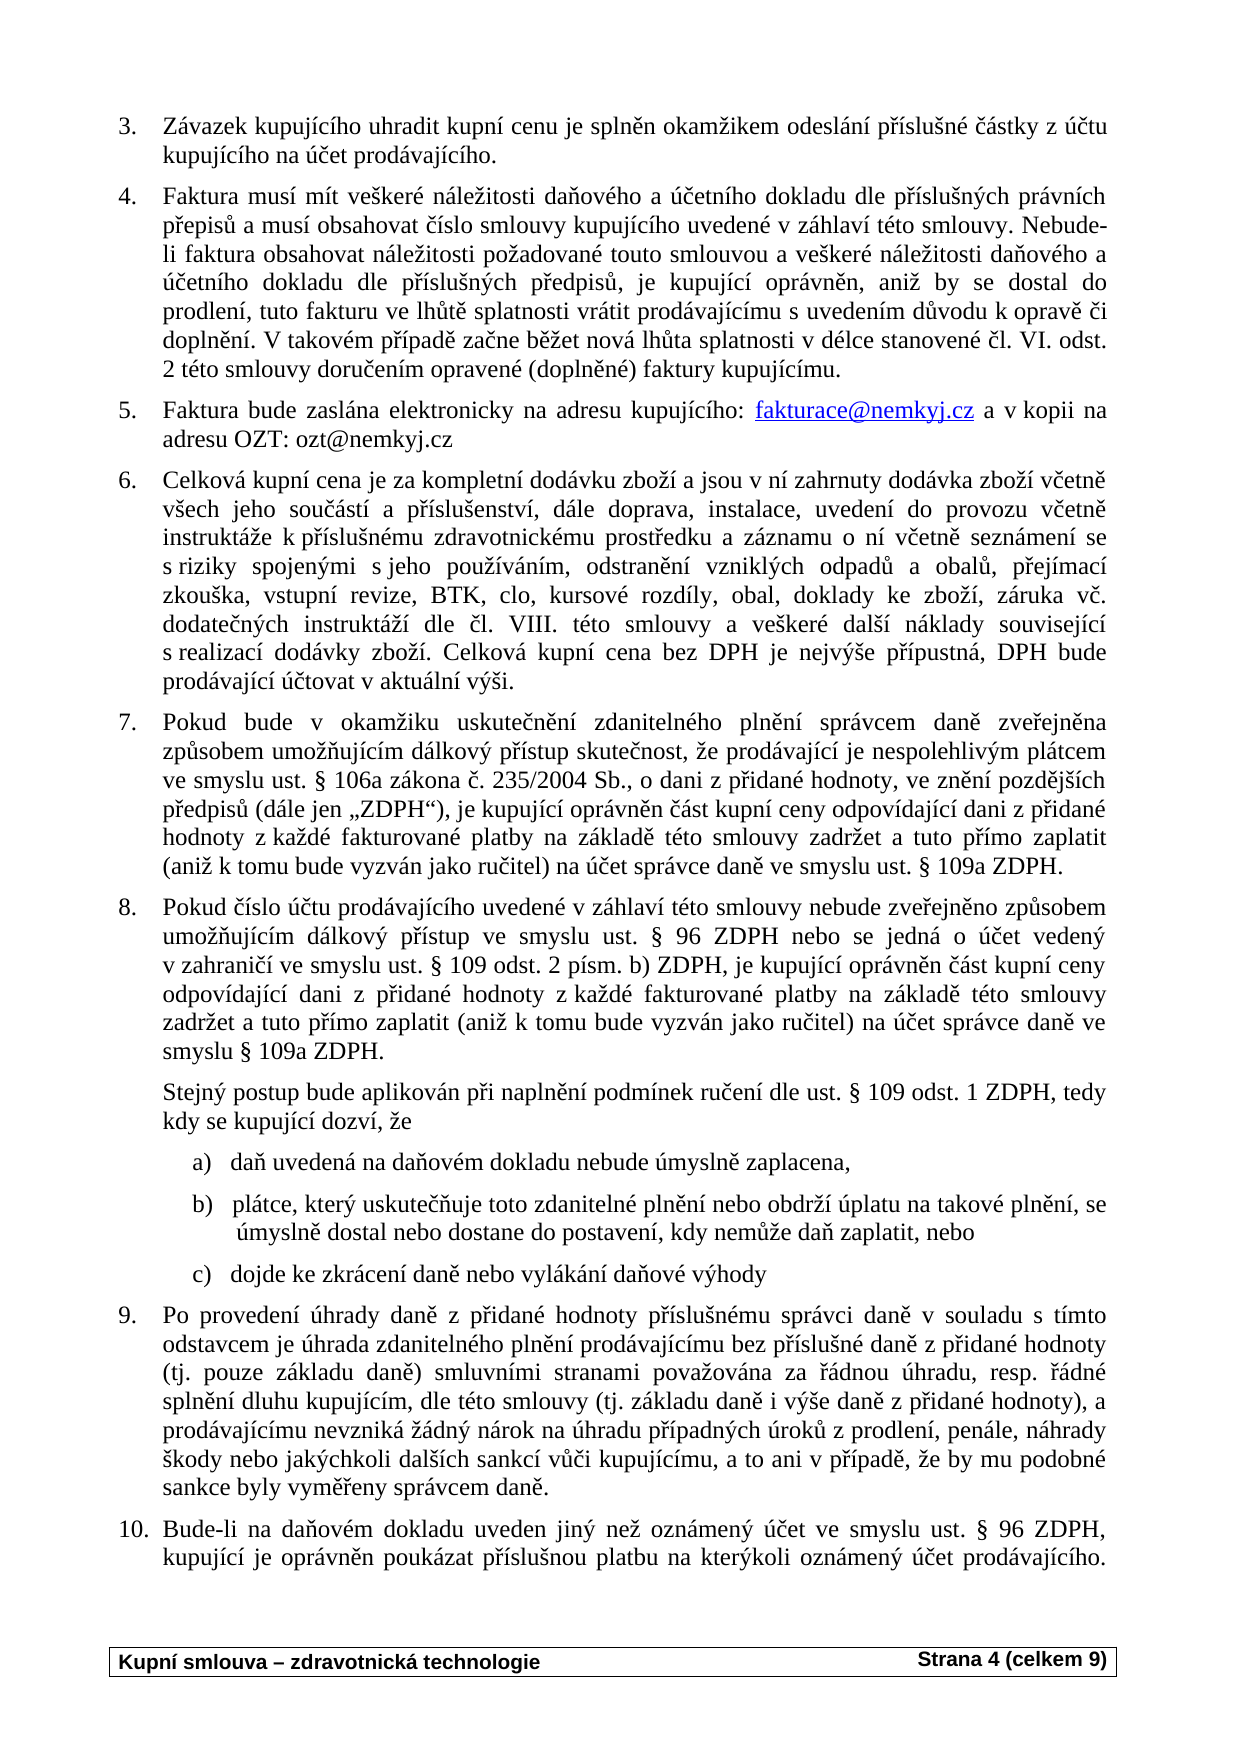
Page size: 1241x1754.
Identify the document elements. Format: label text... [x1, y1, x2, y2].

list Faktura musí mít veškeré náležitosti daňového a účetního dokladu dle příslušných právních přepisů a musí obsahovat číslo smlouvy kupujícího uvedené v záhlaví této smlouvy. Nebude-li faktura obsahovat náležitosti požadované touto smlouvou a veškeré náležitosti daňového a účetního dokladu dle příslušných předpisů, je kupující oprávněn, aniž by se dostal do prodlení, tuto fakturu ve lhůtě splatnosti vrátit prodávajícímu s uvedením důvodu k opravě či doplnění. V takovém případě začne běžet nová lhůta splatnosti v délce stanovené čl. VI. odst. 2 této smlouvy doručením opravené (doplněné) faktury kupujícímu. [118, 181, 1107, 382]
list c) dojde ke zkrácení daně nebo vylákání daňové výhody [192, 1259, 1107, 1287]
list Po provedení úhrady daně z přidané hodnoty příslušnému správci daně v souladu s tímto odstavcem je úhrada zdanitelného plnění prodávajícímu bez příslušné daně z přidané hodnoty (tj. pouze základu daně) smluvními stranami považována za řádnou úhradu, resp. řádné splnění dluhu kupujícím, dle této smlouvy (tj. základu daně i výše daně z přidané hodnoty), a prodávajícímu nevzniká žádný nárok na úhradu případných úroků z prodlení, penále, náhrady škody nebo jakýchkoli dalších sankcí vůči kupujícímu, a to ani v případě, že by mu podobné sankce byly vyměřeny správcem daně. [118, 1300, 1107, 1501]
list Pokud číslo účtu prodávajícího uvedené v záhlaví této smlouvy nebude zveřejněno způsobem umožňujícím dálkový přístup ve smyslu ust. § 96 ZDPH nebo se jedná o účet vedený v zahraničí ve smyslu ust. § 109 odst. 2 písm. b) ZDPH, je kupující oprávněn část kupní ceny odpovídající dani z přidané hodnoty z každé fakturované platby na základě této smlouvy zadržet a tuto přímo zaplatit (aniž k tomu bude vyzván jako ručitel) na účet správce daně ve smyslu § 109a ZDPH. [118, 892, 1107, 1065]
list Celková kupní cena je za kompletní dodávku zboží a jsou v ní zahrnuty dodávka zboží včetně všech jeho součástí a příslušenství, dále doprava, instalace, uvedení do provozu včetně instruktáže k příslušnému zdravotnickému prostředku a záznamu o ní včetně seznámení se s riziky spojenými s jeho používáním, odstranění vzniklých odpadů a obalů, přejímací zkouška, vstupní revize, BTK, clo, kursové rozdíly, obal, doklady ke zboží, záruka vč. dodatečných instruktáží dle čl. VIII. této smlouvy a veškeré další náklady související s realizací dodávky zboží. Celková kupní cena bez DPH je nejvýše přípustná, DPH bude prodávající účtovat v aktuální výši. [118, 465, 1107, 695]
list Faktura bude zaslána elektronicky na adresu kupujícího: fakturace@nemkyj.cz a v kopii na adresu OZT: ozt@nemkyj.cz [118, 395, 1107, 452]
list Závazek kupujícího uhradit kupní cenu je splněn okamžikem odeslání příslušné částky z účtu kupujícího na účet prodávajícího. [118, 111, 1107, 169]
list Stejný postup bude aplikován při naplnění podmínek ručení dle ust. § 109 odst. 1 ZDPH, tedy kdy se kupující dozví, že [162, 1077, 1107, 1135]
list Pokud bude v okamžiku uskutečnění zdanitelného plnění správcem daně zveřejněna způsobem umožňujícím dálkový přístup skutečnost, že prodávající je nespolehlivým plátcem ve smyslu ust. § 106a zákona č. 235/2004 Sb., o dani z přidané hodnoty, ve znění pozdějších předpisů (dále jen „ZDPH“), je kupující oprávněn část kupní ceny odpovídající dani z přidané hodnoty z každé fakturované platby na základě této smlouvy zadržet a tuto přímo zaplatit (aniž k tomu bude vyzván jako ručitel) na účet správce daně ve smyslu ust. § 109a ZDPH. [118, 707, 1107, 880]
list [118, 1514, 1107, 1571]
text b) plátce, který uskutečňuje toto zdanitelné plnění nebo obdrží úplatu na takové plnění, se úmyslně dostal nebo dostane do postavení, kdy nemůže daň zaplatit, nebo [192, 1189, 1107, 1246]
list a) daň uvedená na daňovém dokladu nebude úmyslně zaplacena, [192, 1147, 1107, 1176]
